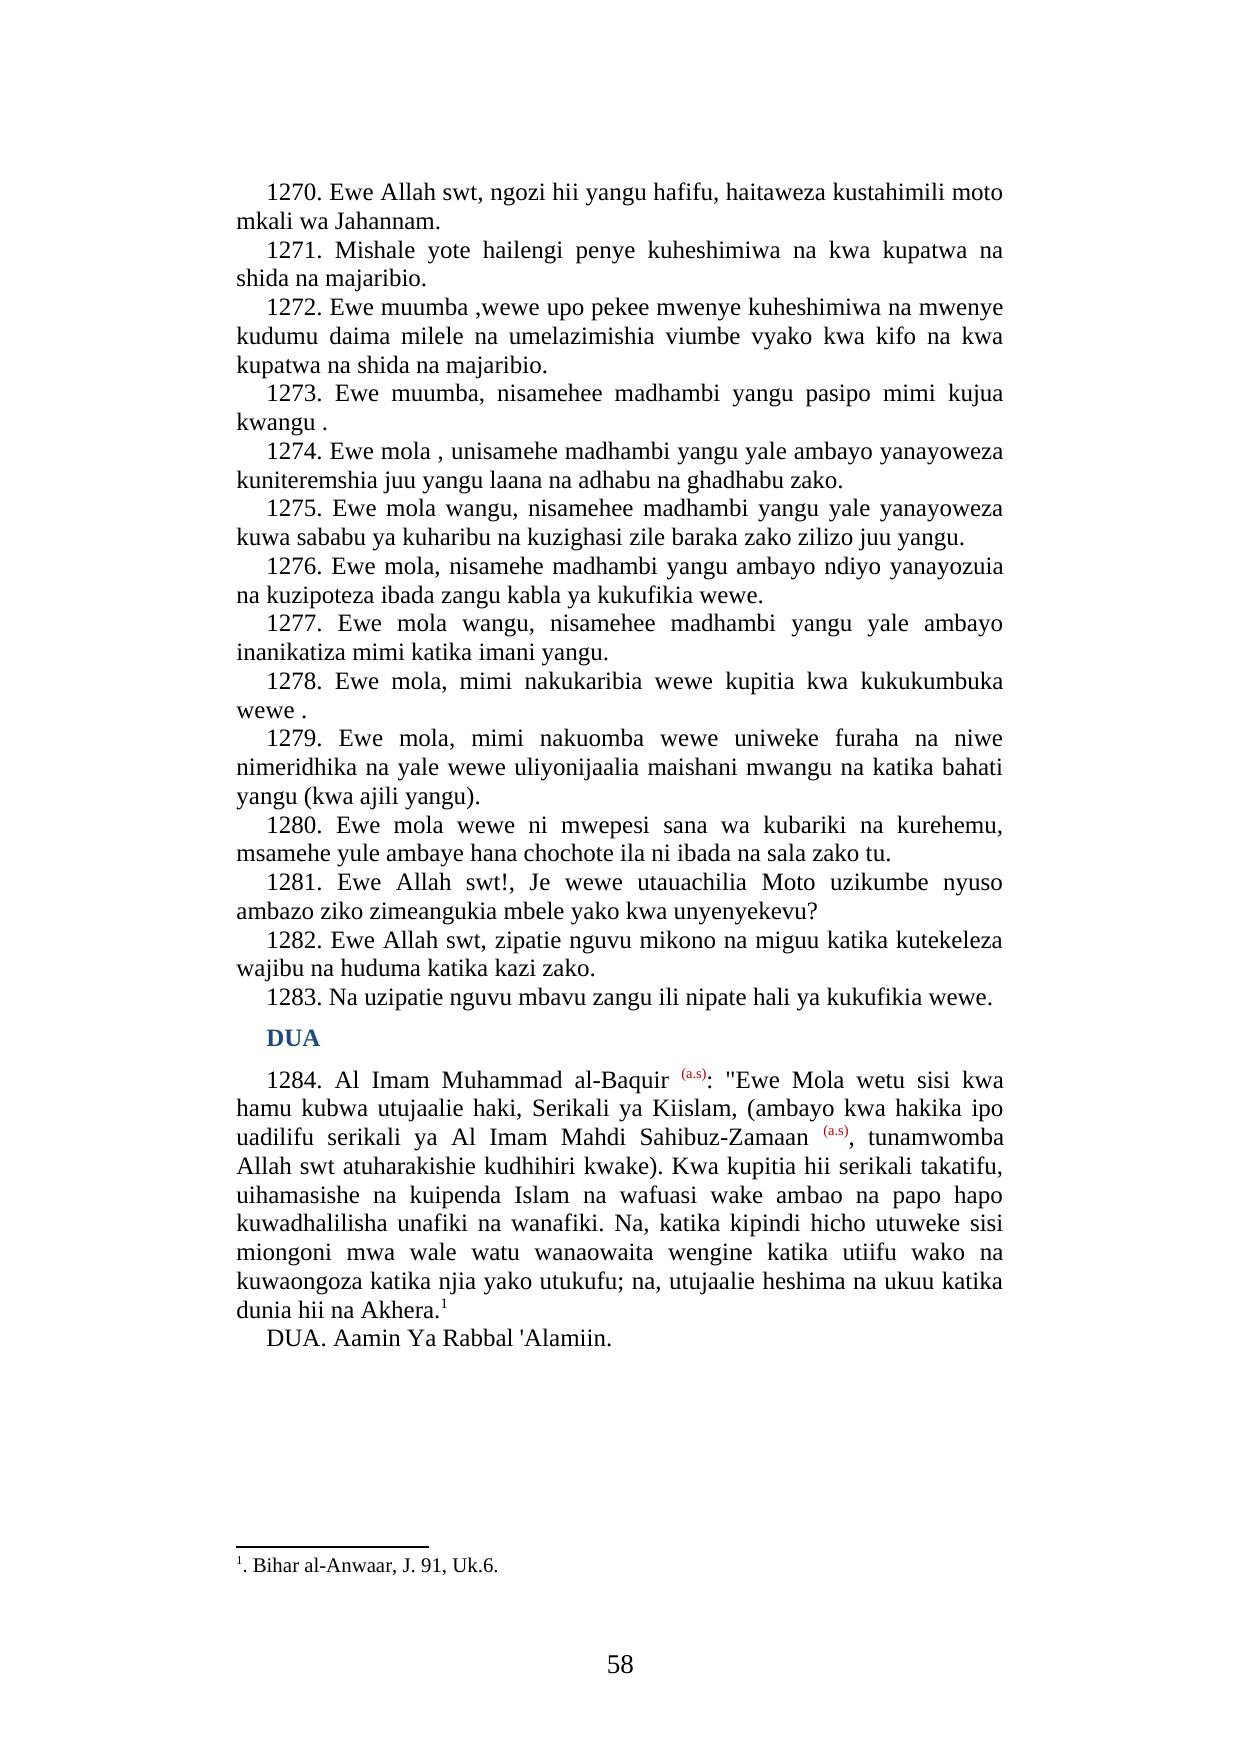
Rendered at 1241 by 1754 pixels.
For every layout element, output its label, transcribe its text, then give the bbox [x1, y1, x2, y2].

text 1273. Ewe muumba, nisamehee madhambi yangu pasipo mimi kujua kwangu . [236, 378, 1004, 436]
text 1280. Ewe mola wewe ni mwepesi sana wa kubariki na kurehemu, msamehe yule ambaye hana chochote ila ni ibada na sala zako tu. [236, 810, 1004, 867]
text 1271. Mishale yote hailengi penye kuheshimiwa na kwa kupatwa na shida na majaribio. [236, 235, 1004, 292]
text DUA. Aamin Ya Rabbal 'Alamiin. [236, 1323, 1004, 1352]
text 1279. Ewe mola, mimi nakuomba wewe uniweke furaha na niwe nimeridhika na yale wewe uliyonijaalia maishani mwangu na katika bahati yangu (kwa ajili yangu). [236, 723, 1004, 810]
text 1283. Na uzipatie nguvu mbavu zangu ili nipate hali ya kukufikia wewe. [236, 982, 1004, 1011]
text 1274. Ewe mola , unisamehe madhambi yangu yale ambayo yanayoweza kuniteremshia juu yangu laana na adhabu na ghadhabu zako. [236, 436, 1004, 493]
text 1282. Ewe Allah swt, zipatie nguvu mikono na miguu katika kutekeleza wajibu na huduma katika kazi zako. [236, 925, 1004, 982]
text 1276. Ewe mola, nisamehe madhambi yangu ambayo ndiyo yanayozuia na kuzipoteza ibada zangu kabla ya kukufikia wewe. [236, 551, 1004, 608]
text 1284. Al Imam Muhammad al-Baquir (a.s): "Ewe Mola wetu sisi kwa hamu kubwa utujaalie haki, Serikali ya Kiislam, (ambayo kwa hakika ipo uadilifu serikali ya Al Imam Mahdi Sahibuz-Zamaan (a.s), tunamwomba Allah swt atuharakishie kudhihiri kwake). Kwa kupitia hii serikali takatifu, uihamasishe na kuipenda Islam na wafuasi wake ambao na papo hapo kuwadhalilisha unafiki na wanafiki. Na, katika kipindi hicho utuweke sisi miongoni mwa wale watu wanaowaita wengine katika utiifu wako na kuwaongoza katika njia yako utukufu; na, utujaalie heshima na ukuu katika dunia hii na Akhera. [236, 1065, 1004, 1323]
text 1270. Ewe Allah swt, ngozi hii yangu hafifu, haitaweza kustahimili moto mkali wa Jahannam. [236, 177, 1004, 235]
text 1277. Ewe mola wangu, nisamehee madhambi yangu yale ambayo inanikatiza mimi katika imani yangu. [236, 608, 1004, 666]
text 1278. Ewe mola, mimi nakukaribia wewe kupitia kwa kukukumbuka wewe . [236, 666, 1004, 723]
text 1275. Ewe mola wangu, nisamehee madhambi yangu yale yanayoweza kuwa sababu ya kuharibu na kuzighasi zile baraka zako zilizo juu yangu. [236, 493, 1004, 551]
text 1272. Ewe muumba ,wewe upo pekee mwenye kuheshimiwa na mwenye kudumu daima milele na umelazimishia viumbe vyako kwa kifo na kwa kupatwa na shida na majaribio. [236, 292, 1004, 378]
subtitle DUA [236, 1023, 1004, 1052]
text 1281. Ewe Allah swt!, Je wewe utauachilia Moto uzikumbe nyuso ambazo ziko zimeangukia mbele yako kwa unyenyekevu? [236, 867, 1004, 925]
